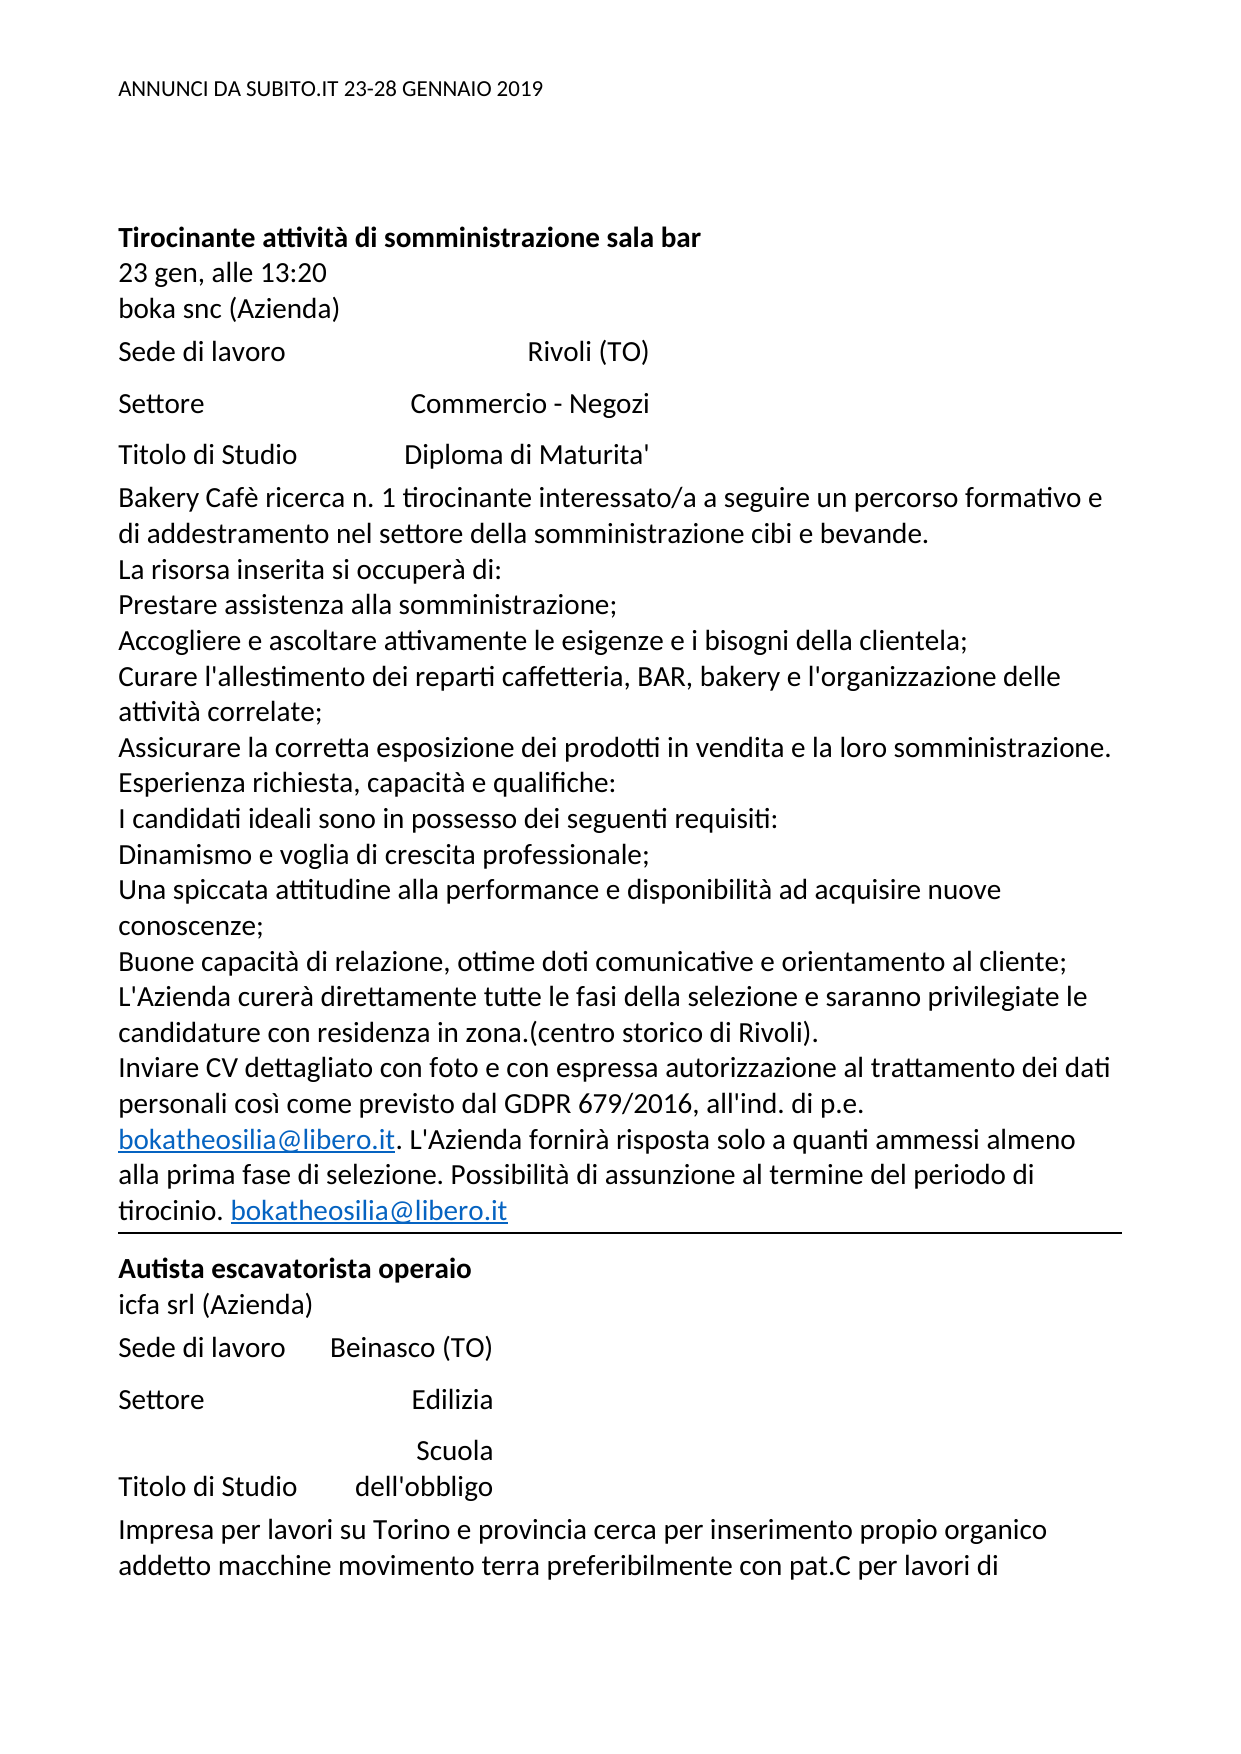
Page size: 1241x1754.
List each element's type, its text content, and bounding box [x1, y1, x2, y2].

list Tirocinante attività di somministrazione sala bar [118, 219, 1122, 254]
table_cell Settore [118, 1373, 306, 1424]
text Bakery Cafè ricerca n. 1 tirocinante interessato/a a seguire un percorso formativo e di addestramento nel settore della somministrazione cibi e bevande. La risorsa inserita si occuperà di: Prestare assistenza alla somministrazione; Accogliere e ascoltare attivamente le esigenze e i bisogni della clientela; Curare l'allestimento dei reparti caffetteria, BAR, bakery e l'organizzazione delle attività correlate; Assicurare la corretta esposizione dei prodotti in vendita e la loro somministrazione. Esperienza richiesta, capacità e qualifiche: I candidati ideali sono in possesso dei seguenti requisiti: Dinamismo e voglia di crescita professionale; Una spiccata attitudine alla performance e disponibilità ad acquisire nuove conoscenze; Buone capacità di relazione, ottime doti comunicative e orientamento al cliente; L'Azienda curerà direttamente tutte le fasi della selezione e saranno privilegiate le candidature con residenza in zona.(centro storico di Rivoli). Inviare CV dettagliato con foto e con espressa autorizzazione al trattamento dei dati personali così come previsto dal GDPR 679/2016, all'ind. di p.e. bokatheosilia@libero.it. L'Azienda fornirà risposta solo a quanti ammessi almeno alla prima fase di selezione. Possibilità di assunzione al termine del periodo di tirocinio. bokatheosilia@libero.it [118, 479, 1122, 1232]
table_cell Titolo di Studio [118, 1424, 306, 1511]
table_header Rivoli (TO) [306, 326, 650, 377]
text 23 gen, alle 13:20 boka snc (Azienda) [118, 254, 1122, 326]
table_cell Settore [118, 377, 306, 428]
table_header Beinasco (TO) [306, 1322, 493, 1373]
table_cell Edilizia [306, 1373, 493, 1424]
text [118, 1511, 1122, 1582]
table_header Sede di lavoro [118, 326, 306, 377]
table_cell Scuola dell'obbligo [306, 1424, 493, 1511]
table_cell Diploma di Maturita' [306, 428, 650, 479]
list Autista escavatorista operaio [118, 1251, 1122, 1286]
table_cell Commercio - Negozi [306, 377, 650, 428]
table_cell Titolo di Studio [118, 428, 306, 479]
text icfa srl (Azienda) [118, 1286, 1122, 1322]
table_header Sede di lavoro [118, 1322, 306, 1373]
